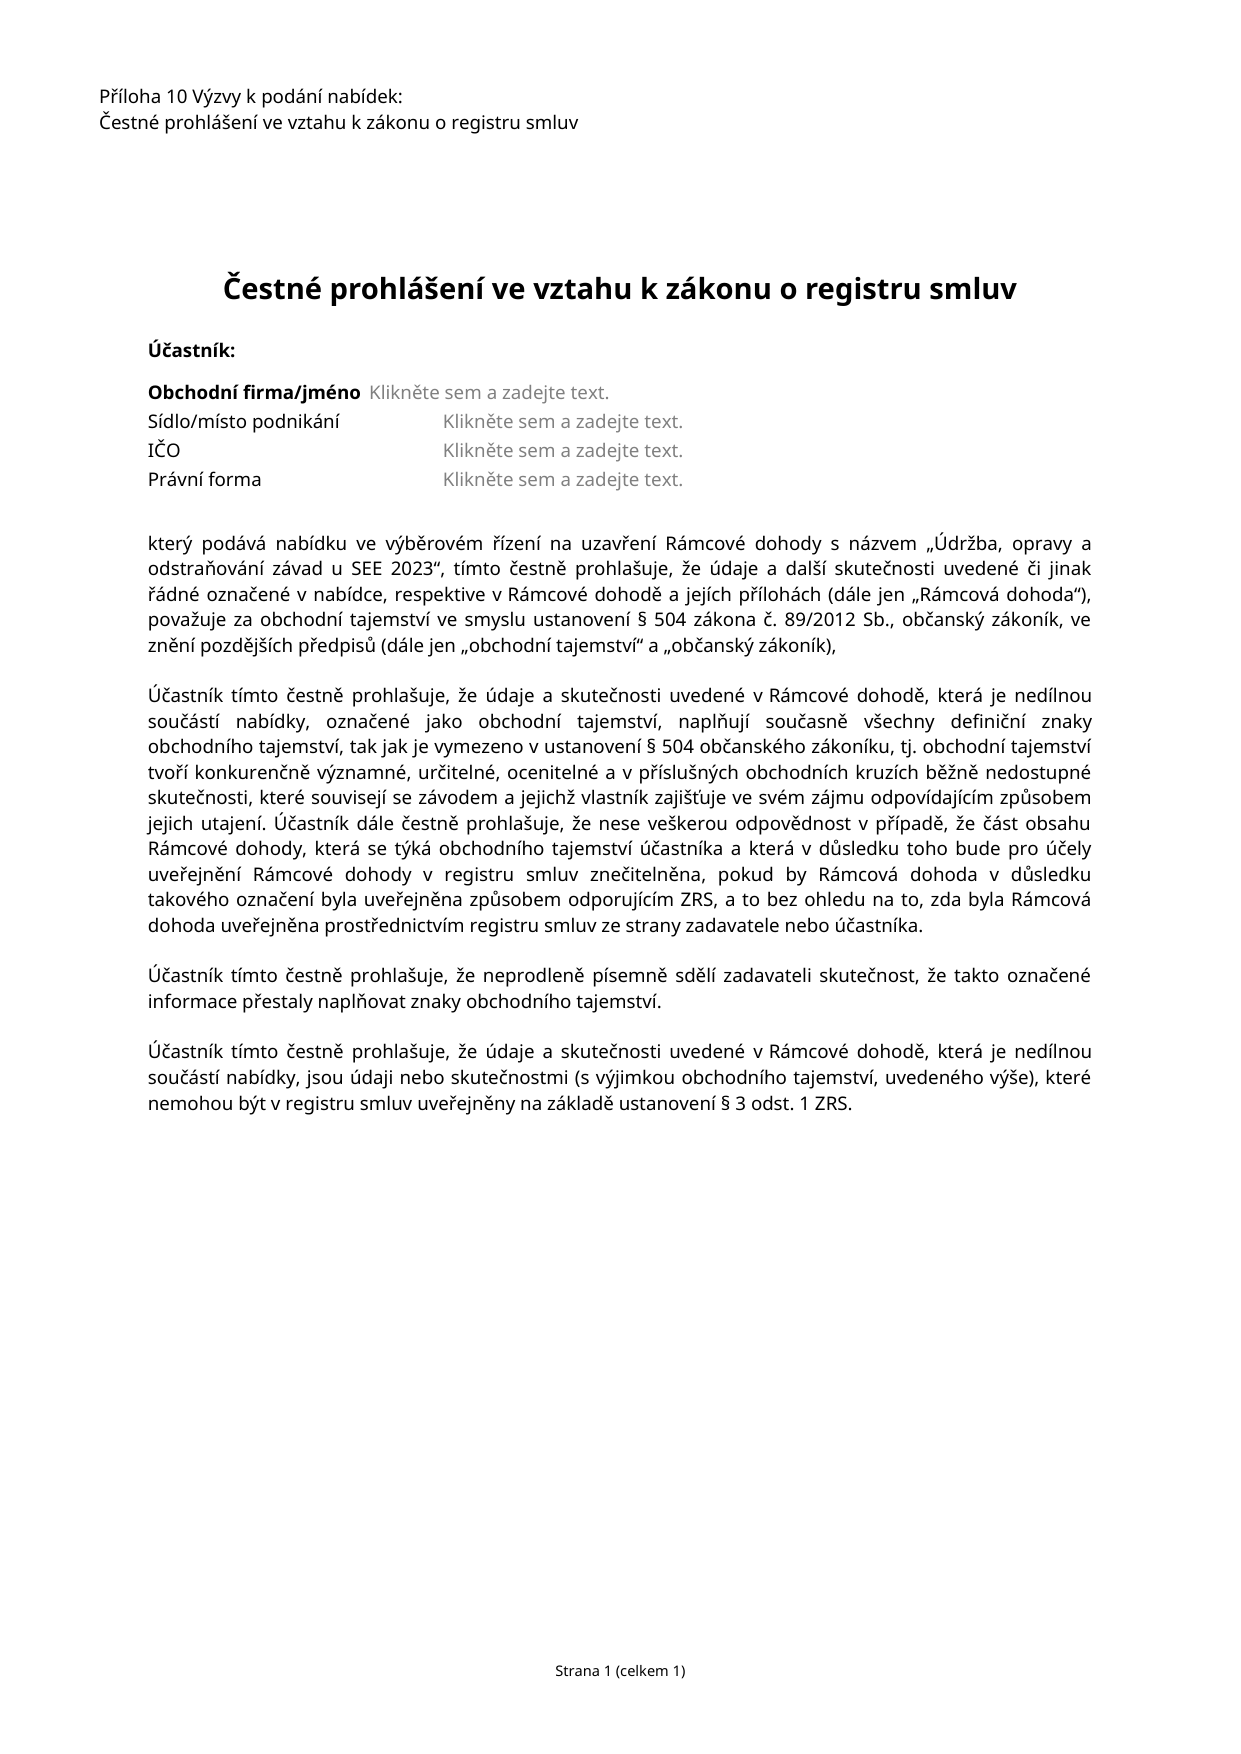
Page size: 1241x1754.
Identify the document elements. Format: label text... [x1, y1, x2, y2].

text Právní forma [148, 463, 1093, 492]
title Čestné prohlášení ve vztahu k zákonu o registru smluv [148, 268, 1093, 308]
text Účastník: [148, 333, 1093, 364]
text Účastník tímto čestně prohlašuje, že údaje a skutečnosti uvedené v Rámcové dohodě, která je nedílnou součástí nabídky, označené jako obchodní tajemství, naplňují současně všechny definiční znaky obchodního tajemství, tak jak je vymezeno v ustanovení § 504 občanského zákoníku, tj. obchodní tajemství tvoří konkurenčně významné, určitelné, ocenitelné a v příslušných obchodních kruzích běžně nedostupné skutečnosti, které souvisejí se závodem a jejichž vlastník zajišťuje ve svém zájmu odpovídajícím způsobem jejich utajení. Účastník dále čestně prohlašuje, že nese veškerou odpovědnost v případě, že část obsahu Rámcové dohody, která se týká obchodního tajemství účastníka a která v důsledku toho bude pro účely uveřejnění Rámcové dohody v registru smluv znečitelněna, pokud by Rámcová dohoda v důsledku takového označení byla uveřejněna způsobem odporujícím ZRS, a to bez ohledu na to, zda byla Rámcová dohoda uveřejněna prostřednictvím registru smluv ze strany zadavatele nebo účastníka. [148, 683, 1093, 938]
text Sídlo/místo podnikání [148, 405, 1093, 434]
text který podává nabídku ve výběrovém řízení na uzavření Rámcové dohody s názvem „Údržba, opravy a odstraňování závad u SEE 2023“, tímto čestně prohlašuje, že údaje a další skutečnosti uvedené či jinak řádné označené v nabídce, respektive v Rámcové dohodě a jejích přílohách (dále jen „Rámcová dohoda“), považuje za obchodní tajemství ve smyslu ustanovení § 504 zákona č. 89/2012 Sb., občanský zákoník, ve znění pozdějších předpisů (dále jen „obchodní tajemství“ a „občanský zákoník), [148, 530, 1093, 658]
text IČO [148, 434, 1093, 463]
text Účastník tímto čestně prohlašuje, že údaje a skutečnosti uvedené v Rámcové dohodě, která je nedílnou součástí nabídky, jsou údaji nebo skutečnostmi (s výjimkou obchodního tajemství, uvedeného výše), které nemohou být v registru smluv uveřejněny na základě ustanovení § 3 odst. 1 ZRS. [148, 1039, 1093, 1115]
text Účastník tímto čestně prohlašuje, že neprodleně písemně sdělí zadavateli skutečnost, že takto označené informace přestaly naplňovat znaky obchodního tajemství. [148, 963, 1093, 1014]
text Obchodní firma/jméno [148, 376, 1093, 405]
